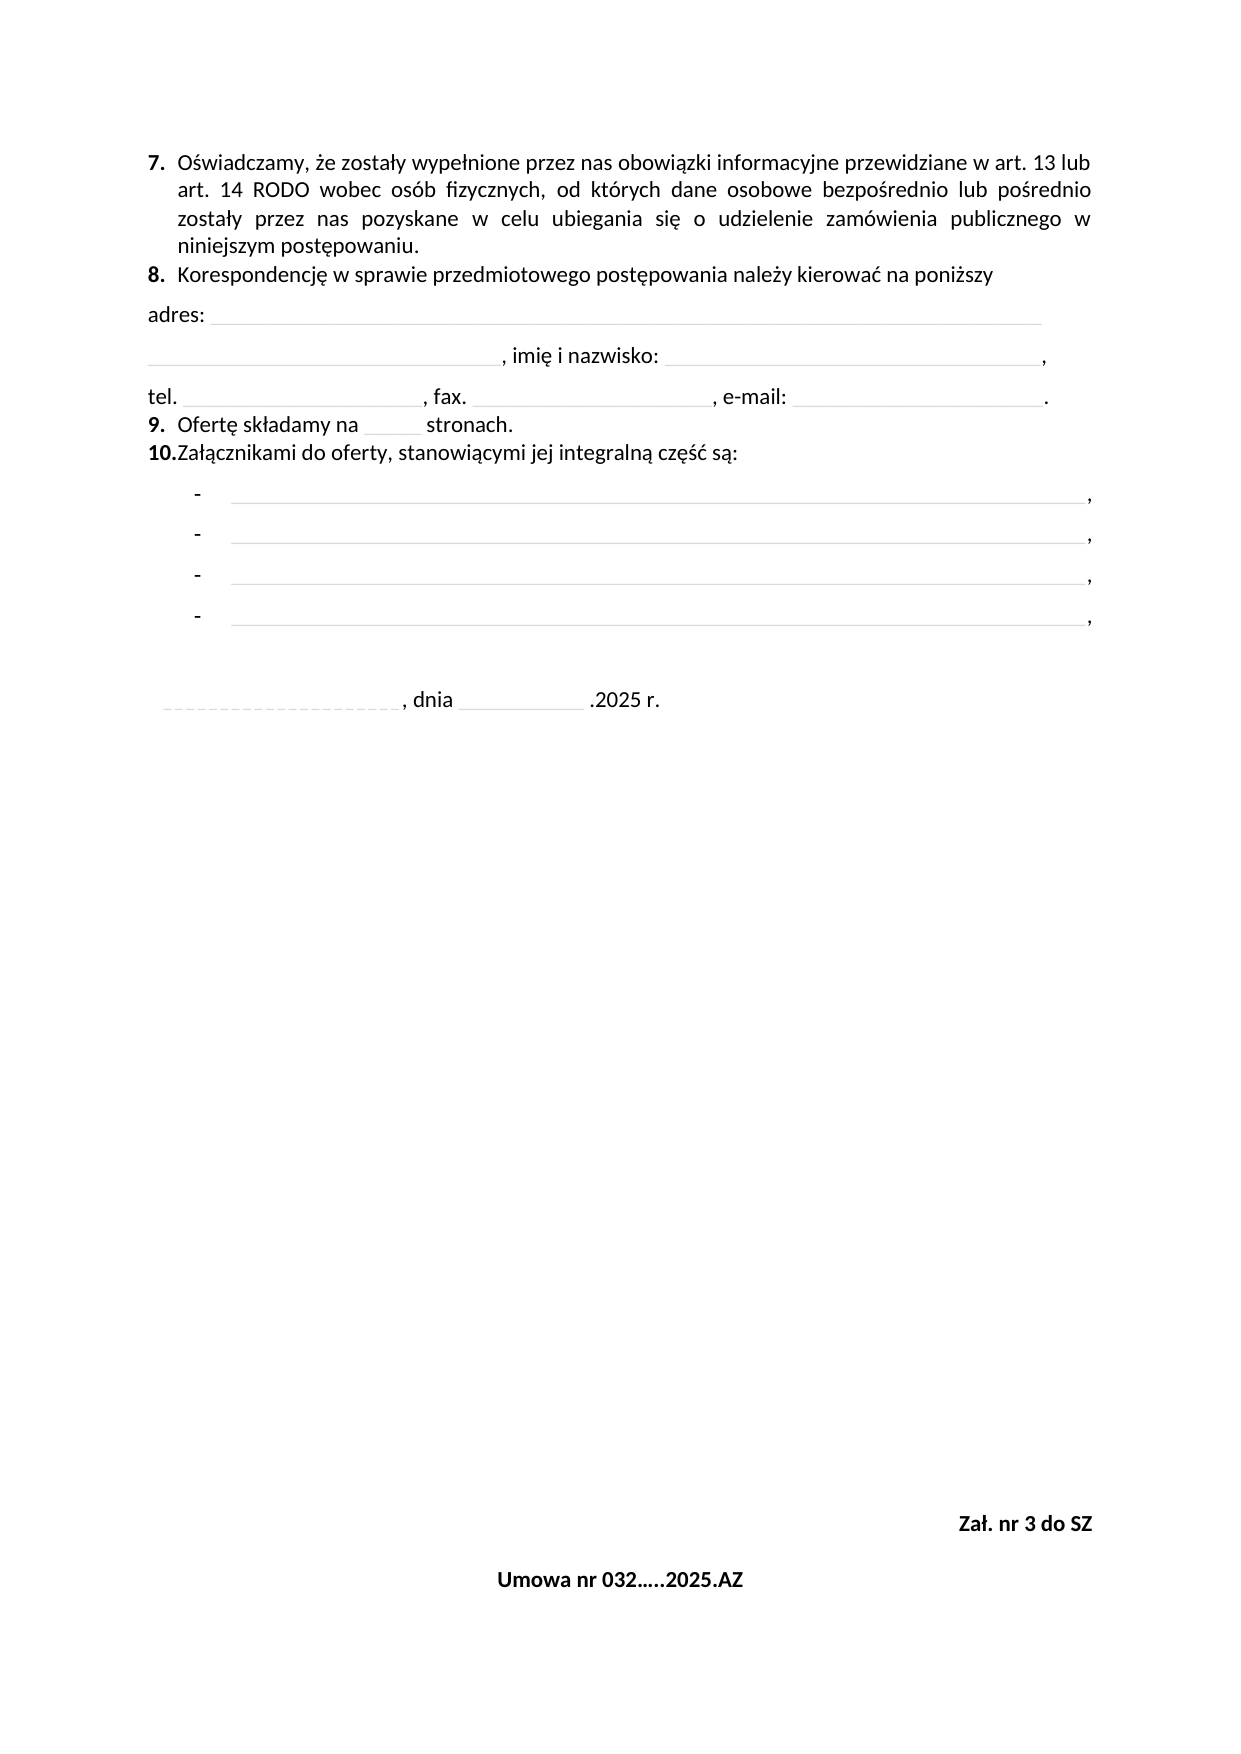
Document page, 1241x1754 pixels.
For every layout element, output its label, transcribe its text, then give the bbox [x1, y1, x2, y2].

list Korespondencję w sprawie przedmiotowego postępowania należy kierować na poniższy [148, 260, 1092, 288]
list ___________________________________________________________________________, [185, 519, 1092, 547]
text _____________________, dnia ___________ .2025 r. [162, 657, 1093, 713]
text adres: _________________________________________________________________________ [148, 300, 1092, 328]
text _______________________________, imię i nazwisko: _________________________________, [148, 341, 1092, 369]
list ___________________________________________________________________________, [185, 560, 1092, 588]
list Załącznikami do oferty, stanowiącymi jej integralną część są: [148, 438, 1092, 466]
list Ofertę składamy na _____ stronach. [148, 410, 1092, 438]
text Zał. nr 3 do SZ [148, 1509, 1092, 1537]
list ___________________________________________________________________________, [185, 479, 1092, 507]
list ___________________________________________________________________________, [185, 601, 1092, 629]
text Umowa nr 032…..2025.AZ [148, 1537, 1092, 1593]
list Oświadczamy, że zostały wypełnione przez nas obowiązki informacyjne przewidziane w art. 13 lub art. 14 RODO wobec osób fizycznych, od których dane osobowe bezpośrednio lub pośrednio zostały przez nas pozyskane w celu ubiegania się o udzielenie zamówienia publicznego w niniejszym postępowaniu. [148, 148, 1092, 260]
text tel. _____________________, fax. _____________________, e-mail: ______________________. [148, 382, 1092, 410]
